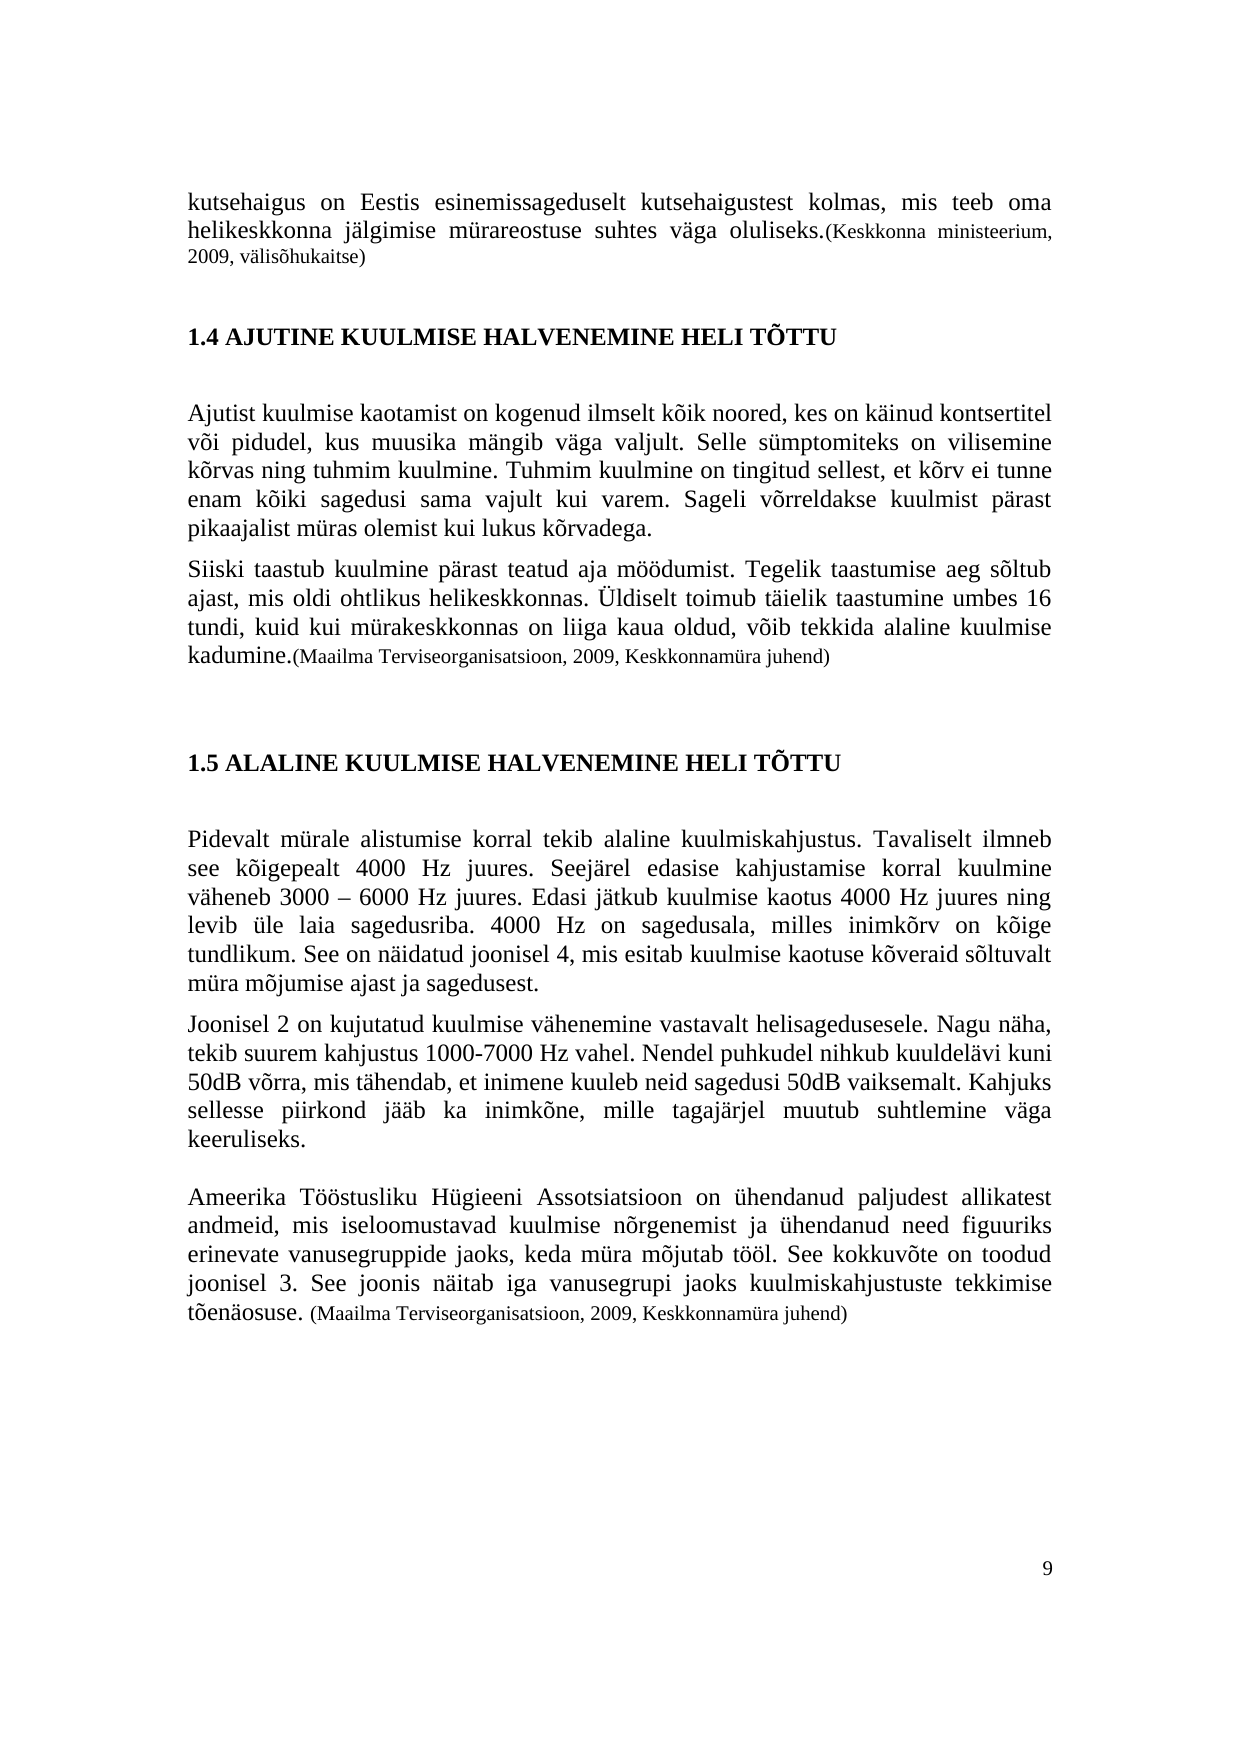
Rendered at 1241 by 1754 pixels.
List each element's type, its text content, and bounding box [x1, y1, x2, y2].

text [187, 187, 1053, 268]
text Joonisel 2 on kujutatud kuulmise vähenemine vastavalt helisagedusesele. Nagu näha, tekib suurem kahjustus 1000-7000 Hz vahel. Nendel puhkudel nihkub kuuldelävi kuni 50dB võrra, mis tähendab, et inimene kuuleb neid sagedusi 50dB vaiksemalt. Kahjuks sellesse piirkond jääb ka inimkõne, mille tagajärjel muutub suhtlemine väga keeruliseks. [187, 1009, 1053, 1153]
text 1.4 AJUTINE KUULMISE HALVENEMINE HELI TÕTTU [187, 322, 1053, 351]
text Pidevalt mürale alistumise korral tekib alaline kuulmiskahjustus. Tavaliselt ilmneb see kõigepealt 4000 Hz juures. Seejärel edasise kahjustamise korral kuulmine väheneb 3000 – 6000 Hz juures. Edasi jätkub kuulmise kaotus 4000 Hz juures ning levib üle laia sagedusriba. 4000 Hz on sagedusala, milles inimkõrv on kõige tundlikum. See on näidatud joonisel 4, mis esitab kuulmise kaotuse kõveraid sõltuvalt müra mõjumise ajast ja sagedusest. [187, 824, 1053, 997]
text Ajutist kuulmise kaotamist on kogenud ilmselt kõik noored, kes on käinud kontsertitel või pidudel, kus muusika mängib väga valjult. Selle sümptomiteks on vilisemine kõrvas ning tuhmim kuulmine. Tuhmim kuulmine on tingitud sellest, et kõrv ei tunne enam kõiki sagedusi sama vajult kui varem. Sageli võrreldakse kuulmist pärast pikaajalist müras olemist kui lukus kõrvadega. [187, 398, 1053, 542]
text Ameerika Tööstusliku Hügieeni Assotsiatsioon on ühendanud paljudest allikatest andmeid, mis iseloomustavad kuulmise nõrgenemist ja ühendanud need figuuriks erinevate vanusegruppide jaoks, keda müra mõjutab tööl. See kokkuvõte on toodud joonisel 3. See joonis näitab iga vanusegrupi jaoks kuulmiskahjustuste tekkimise tõenäosuse. (Maailma Terviseorganisatsioon, 2009, Keskkonnamüra juhend) [187, 1182, 1053, 1326]
text Siiski taastub kuulmine pärast teatud aja möödumist. Tegelik taastumise aeg sõltub ajast, mis oldi ohtlikus helikeskkonnas. Üldiselt toimub täielik taastumine umbes 16 tundi, kuid kui mürakeskkonnas on liiga kaua oldud, võib tekkida alaline kuulmise kadumine.(Maailma Terviseorganisatsioon, 2009, Keskkonnamüra juhend) [187, 554, 1053, 669]
text 1.5 ALALINE KUULMISE HALVENEMINE HELI TÕTTU [187, 748, 1053, 777]
